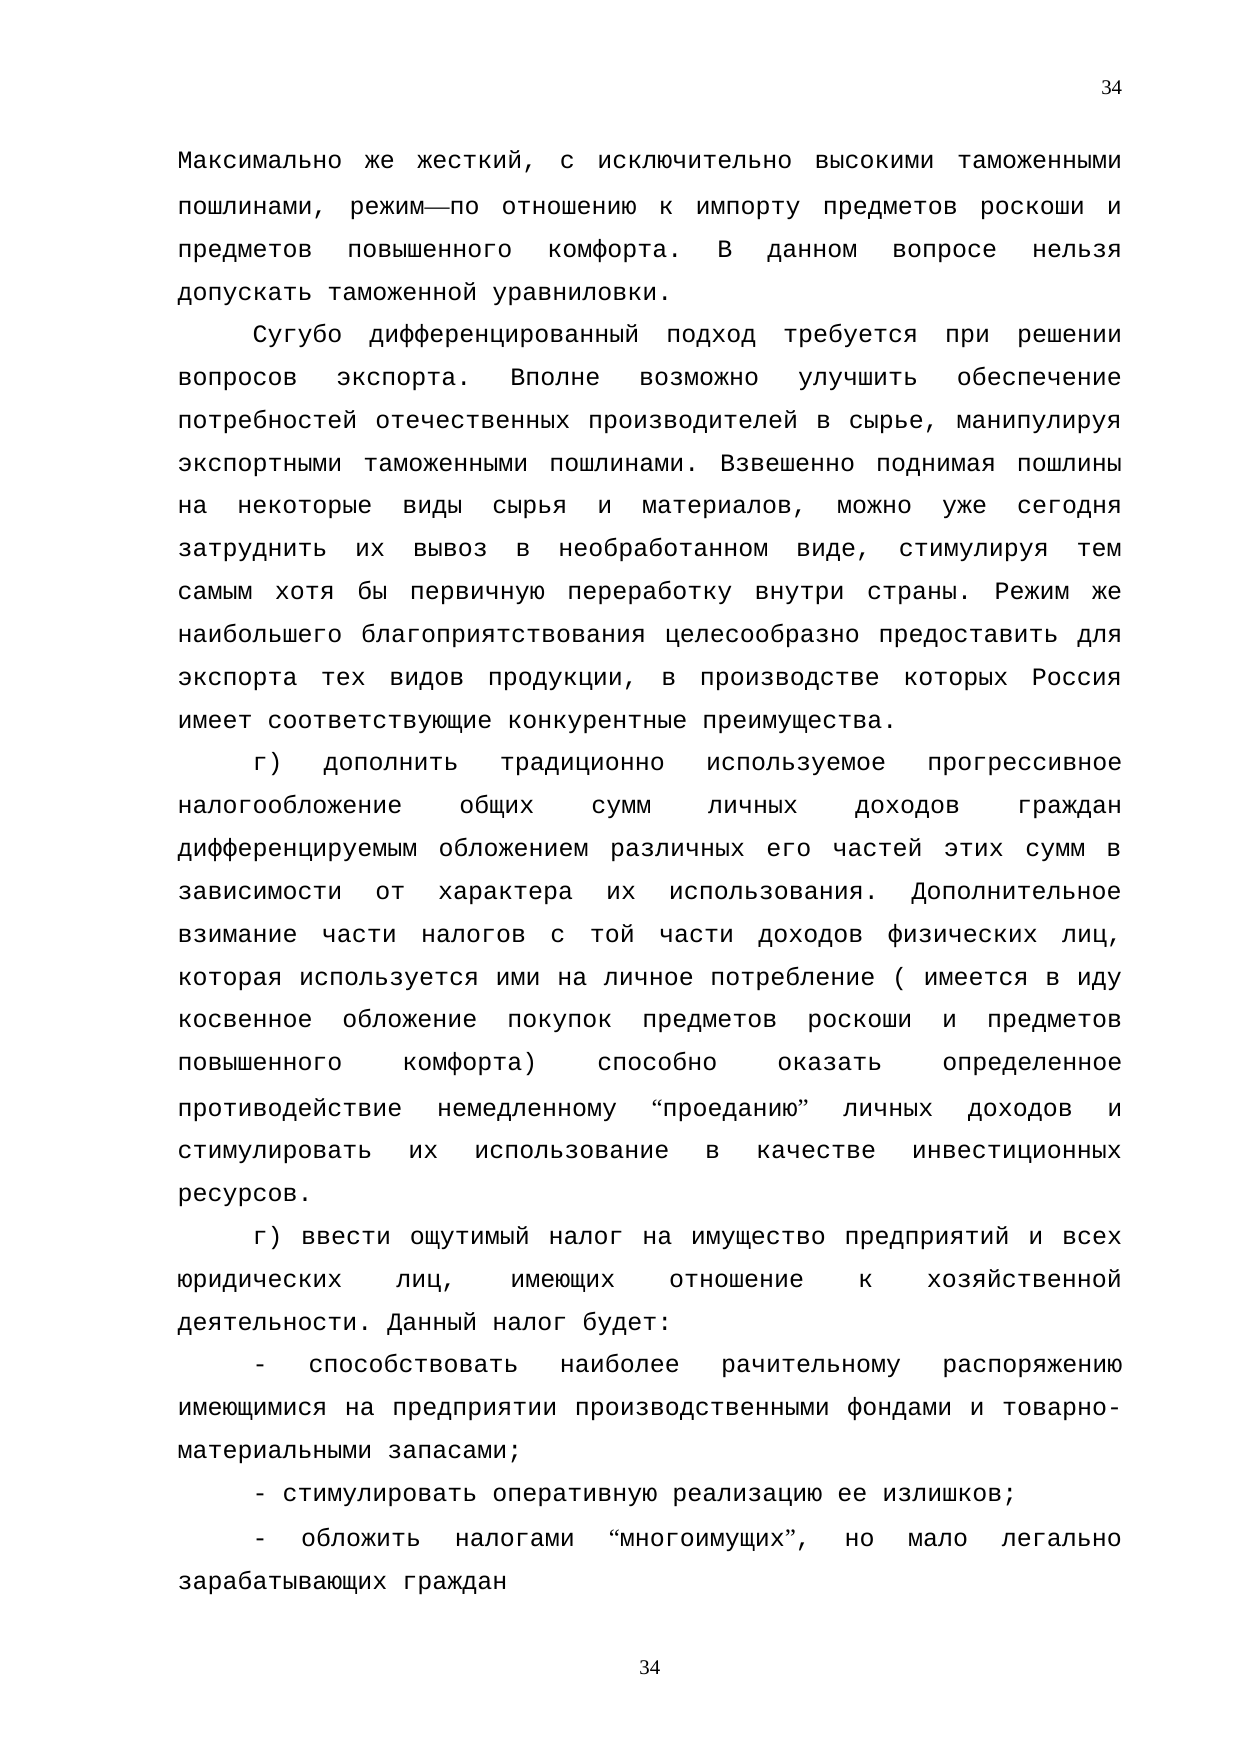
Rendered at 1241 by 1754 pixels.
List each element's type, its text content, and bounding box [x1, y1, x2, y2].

text - способствовать наиболее рачительному распоряжению имеющимися на предприятии производственными фондами и товарно-материальными запасами; [177, 1352, 1122, 1466]
text - стимулировать оперативную реализацию ее излишков; [177, 1480, 1122, 1509]
text г) ввести ощутимый налог на имущество предприятий и всех юридических лиц, имеющих отношение к хозяйственной деятельности. Данный налог будет: [177, 1223, 1122, 1338]
text г) дополнить традиционно используемое прогрессивное налогообложение общих сумм личных доходов граждан дифференцируемым обложением различных его частей этих сумм в зависимости от характера их использования. Дополнительное взимание части налогов с той части доходов физических лиц, которая используется ими на личное потребление ( имеется в иду косвенное обложение покупок предметов роскоши и предметов повышенного комфорта) способно оказать определенное противодействие немедленному проеданию личных доходов и стимулировать их использование в качестве инвестиционных ресурсов. [177, 750, 1122, 1209]
text - обложить налогами многоимущих, но мало легально зарабатывающих граждан [177, 1523, 1122, 1597]
text Сугубо дифференцированный подход требуется при решении вопросов экспорта. Вполне возможно улучшить обеспечение потребностей отечественных производителей в сырье, манипулируя экспортными таможенными пошлинами. Взвешенно поднимая пошлины на некоторые виды сырья и материалов, можно уже сегодня затруднить их вывоз в необработанном виде, стимулируя тем самым хотя бы первичную переработку внутри страны. Режим же наибольшего благоприятствования целесообразно предоставить для экспорта тех видов продукции, в производстве которых Россия имеет соответствующие конкурентные преимущества. [177, 322, 1122, 736]
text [177, 148, 1122, 307]
